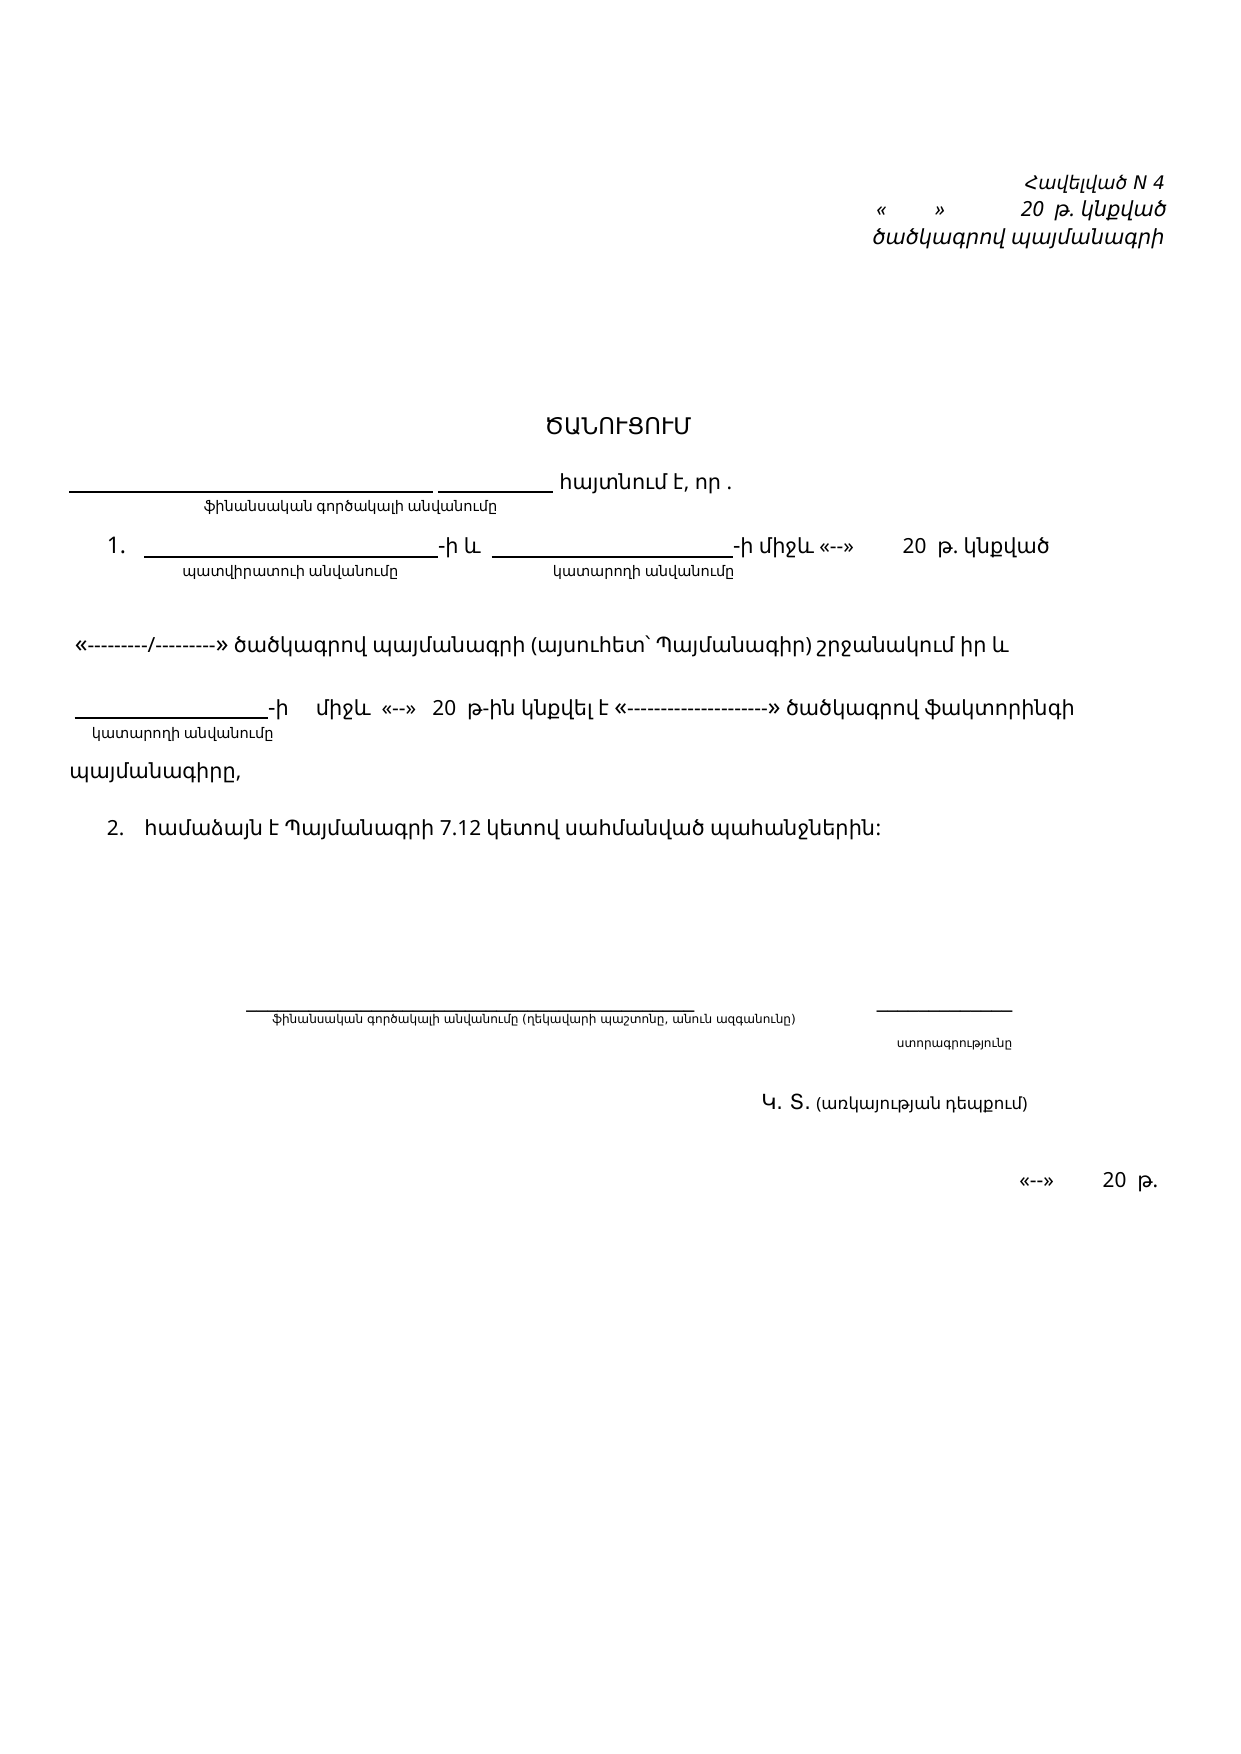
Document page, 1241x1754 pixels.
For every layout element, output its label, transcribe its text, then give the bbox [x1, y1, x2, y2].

text ֆինանսական գործակալի անվանումը (ղեկավարի պաշտոնը, անուն ազգանունը) [69, 1012, 1167, 1037]
text հայտնում է, որ . [69, 467, 1167, 495]
text ստորագրությունը [69, 1037, 1167, 1061]
text ֆինանսական գործակալի անվանումը [69, 495, 1167, 529]
text Հավելված N 4 [69, 172, 1167, 194]
text «---------/---------» ծածկագրով պայմանագրի (այսուհետ՝ Պայմանագիր) շրջանակում իր և [69, 626, 1167, 660]
text ԾԱՆՈՒՑՈՒՄ [69, 413, 1167, 440]
text կատարողի անվանումը [69, 722, 1167, 757]
list համաձայն է Պայմանագրի 7.12 կետով սահմանված պահանջներին: [107, 813, 1167, 842]
text ___________________________________________ _____________ [144, 988, 1167, 1012]
text պայմանագիրը, [69, 757, 1167, 785]
text Կ. Տ. (առկայության դեպքում) [69, 1090, 1167, 1114]
text ծածկագրով պայմանագրի [69, 222, 1167, 251]
text պատվիրատուի անվանումը կատարողի անվանումը [69, 561, 1167, 595]
list -ի և -ի միջև «--» 20 թ. կնքված [107, 529, 1167, 561]
text «--» 20 թ. [69, 1165, 1167, 1194]
text « » 20 թ. կնքված [69, 194, 1167, 222]
text -ի միջև «--» 20 թ-ին կնքվել է «---------------------» ծածկագրով ֆակտորինգի [69, 688, 1167, 722]
